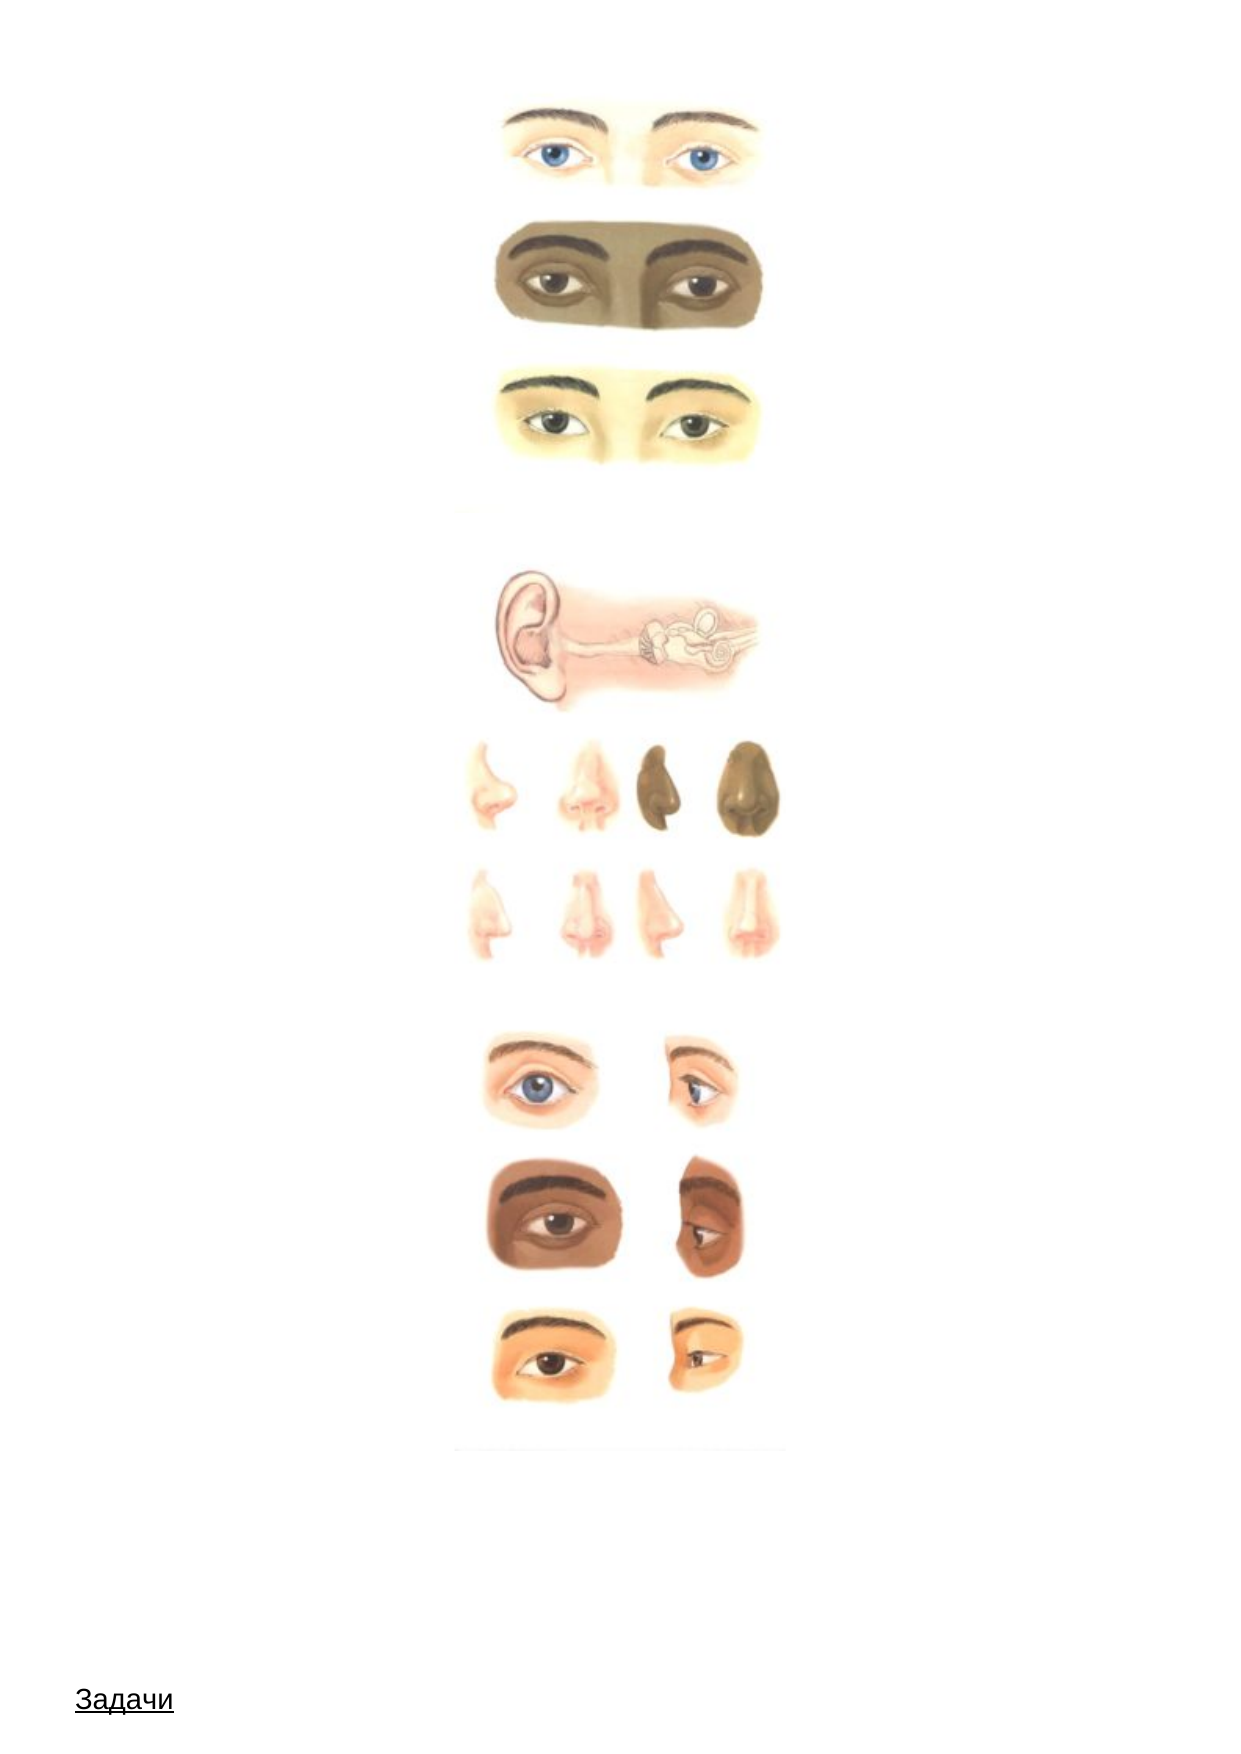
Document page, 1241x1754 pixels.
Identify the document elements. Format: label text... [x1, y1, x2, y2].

text Задачи [75, 1674, 1165, 1716]
picture [454, 44, 786, 1451]
